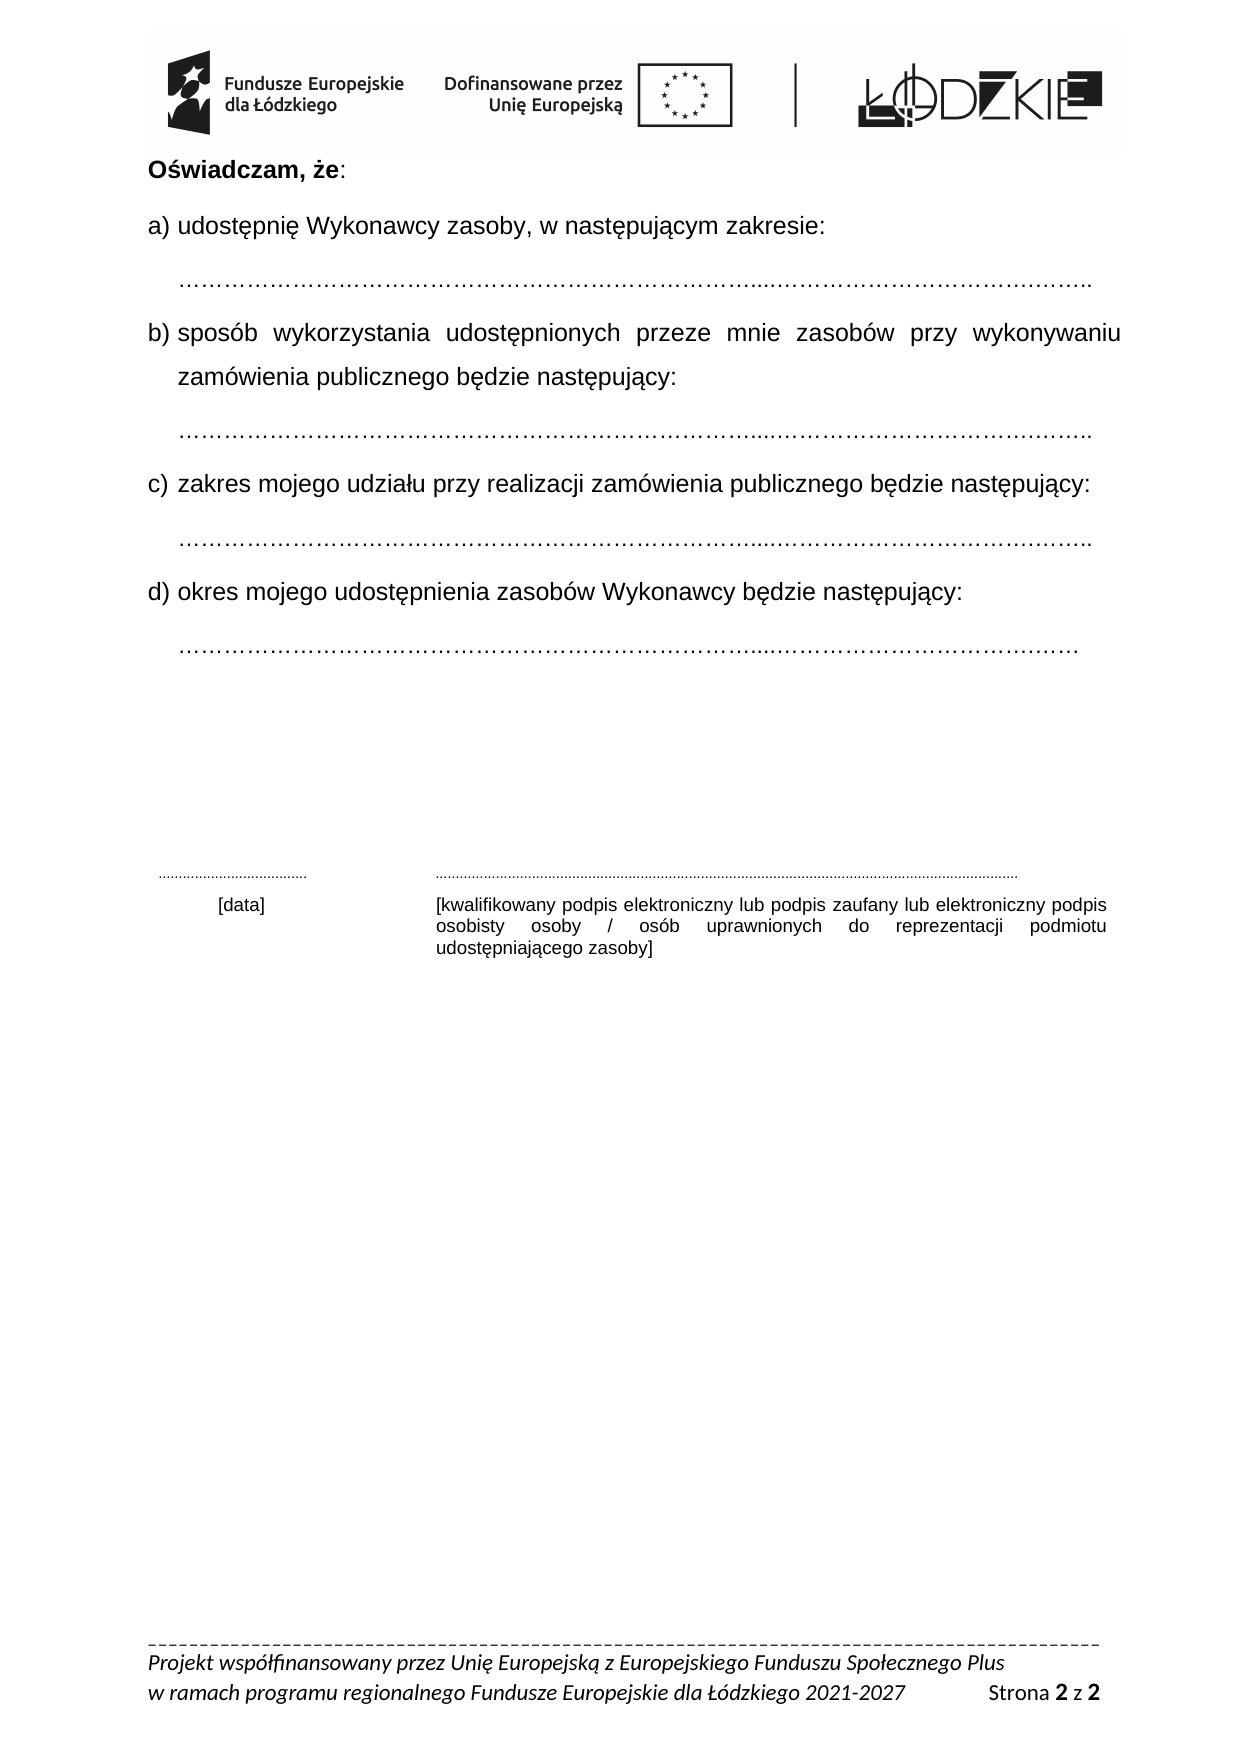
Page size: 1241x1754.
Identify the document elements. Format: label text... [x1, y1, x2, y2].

text …………………………………………………………………....…………………………….…….. [177, 266, 1122, 293]
text …………………………………………………………………....…………………………….…….. [177, 525, 1122, 551]
list udostępnię Wykonawcy zasoby, w następującym zakresie: [148, 211, 1122, 239]
table_header ................................................................................................................................................. [kwalifikowany podpis elektroniczny lub podpis zaufany lub elektroniczny podpis osobisty osoby / osób uprawnionych do reprezentacji podmiotu udostępniającego zasoby] [425, 836, 1119, 965]
table_header ..................................... [data] [148, 836, 424, 965]
list sposób wykorzystania udostępnionych przeze mnie zasobów przy wykonywaniu zamówienia publicznego będzie następujący: [148, 318, 1122, 390]
list okres mojego udostępnienia zasobów Wykonawcy będzie następujący: [148, 577, 1122, 605]
list zakres mojego udziału przy realizacji zamówienia publicznego będzie następujący: [148, 469, 1122, 498]
text …………………………………………………………………....…………………………….…… [177, 632, 1122, 659]
text …………………………………………………………………....…………………………….…….. [177, 417, 1122, 443]
picture [147, 29, 1123, 156]
text Oświadczam, że: [148, 156, 1122, 184]
